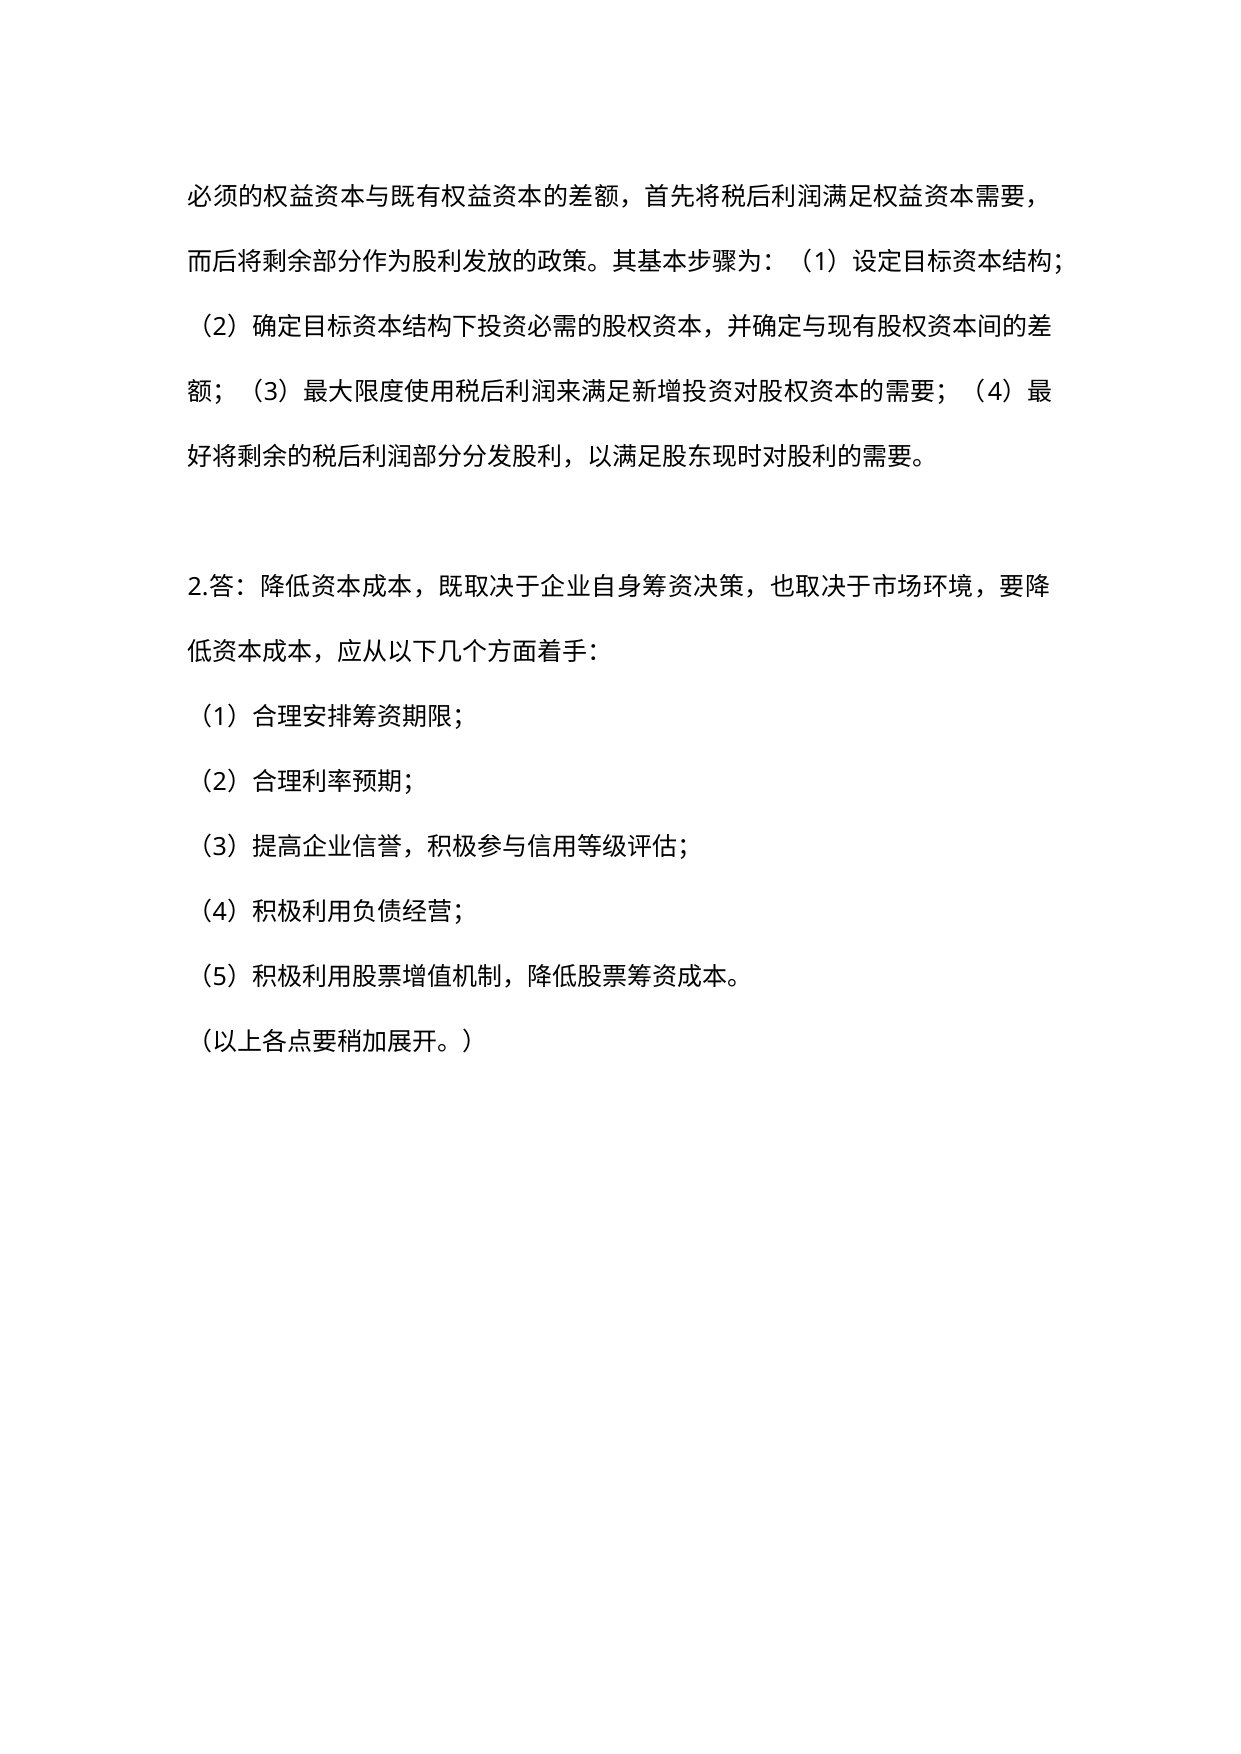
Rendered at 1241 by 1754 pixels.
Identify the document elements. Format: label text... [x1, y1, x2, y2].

text （1）合理安排筹资期限； [187, 682, 1053, 747]
text （3）提高企业信誉，积极参与信用等级评估； [187, 812, 1053, 877]
text 2.答：降低资本成本，既取决于企业自身筹资决策，也取决于市场环境，要降低资本成本，应从以下几个方面着手： [187, 552, 1053, 682]
text （以上各点要稍加展开。） [187, 1007, 1053, 1072]
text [187, 162, 1053, 487]
text （4）积极利用负债经营； [187, 877, 1053, 942]
text （5）积极利用股票增值机制，降低股票筹资成本。 [187, 942, 1053, 1007]
text （2）合理利率预期； [187, 747, 1053, 812]
